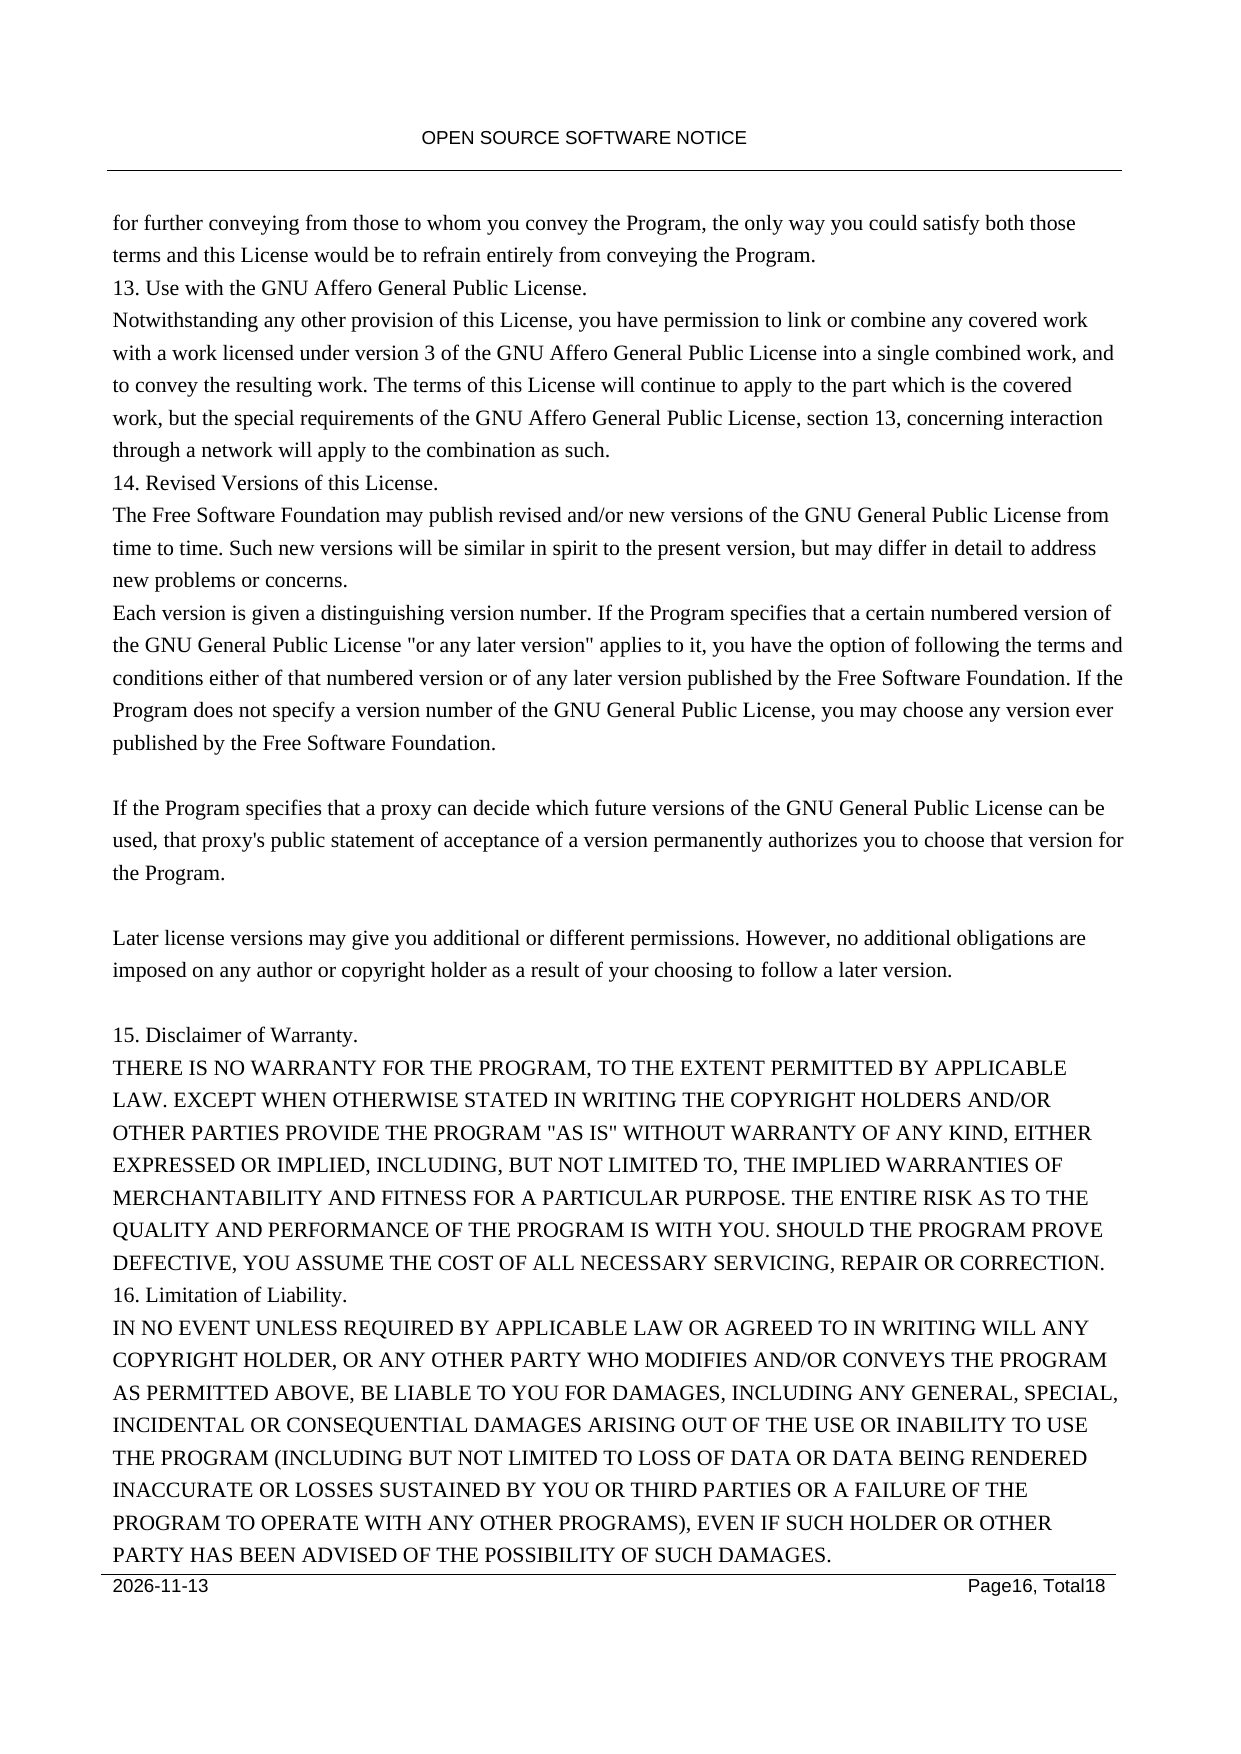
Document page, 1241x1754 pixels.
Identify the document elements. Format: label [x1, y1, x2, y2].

text [112, 206, 1128, 1571]
